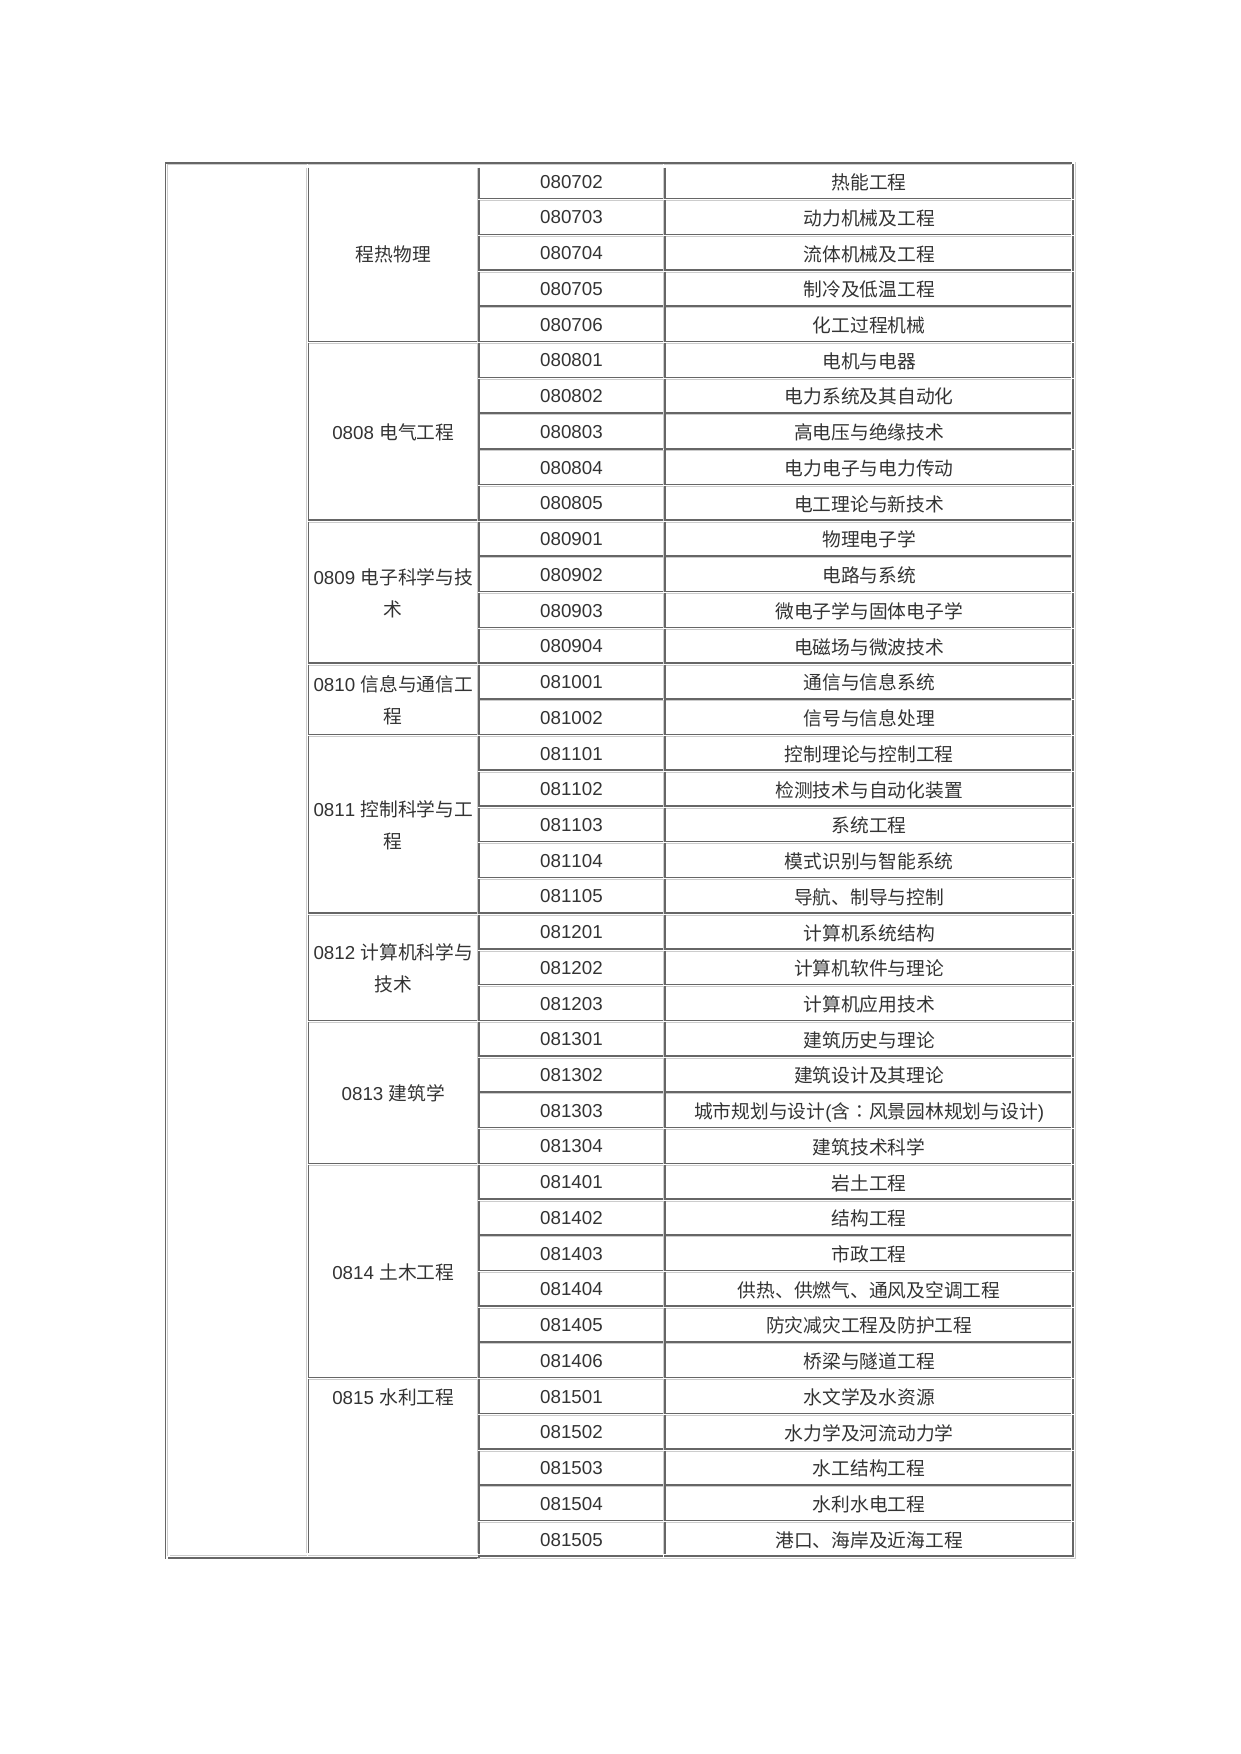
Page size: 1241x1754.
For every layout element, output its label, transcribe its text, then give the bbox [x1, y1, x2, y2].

table_cell 0812 计算机科学与技术 [309, 916, 477, 1019]
table_cell 080705 [480, 273, 663, 305]
table_cell 电工理论与新技术 [666, 484, 1073, 519]
table_cell 控制理论与控制工程 [664, 734, 1074, 769]
table_cell 081103 [480, 809, 663, 841]
table_cell 电磁场与微波技术 [666, 626, 1073, 662]
table_cell 0814 土木工程 [309, 1166, 477, 1377]
table_cell 0808 电气工程 [309, 344, 477, 519]
table_cell 081503 [480, 1452, 663, 1484]
table_cell 080803 [480, 415, 663, 448]
table_cell 水力学及河流动力学 [666, 1413, 1073, 1448]
table_cell 岩土工程 [666, 1163, 1073, 1198]
table_cell 供热、供燃气、通风及空调工程 [666, 1270, 1073, 1305]
table_cell 0813 建筑学 [309, 1023, 477, 1162]
table_cell 计算机软件与理论 [666, 948, 1073, 984]
table_cell 080804 [480, 451, 663, 483]
table_cell 通信与信息系统 [666, 662, 1073, 698]
table_cell 081104 [480, 844, 663, 877]
table_cell 防灾减灾工程及防护工程 [666, 1305, 1073, 1341]
table_cell 模式识别与智能系统 [664, 841, 1074, 877]
table_cell 0809 电子科学与技术 [309, 523, 477, 662]
table_cell 检测技术与自动化装置 [666, 769, 1073, 805]
table_cell 081202 [480, 952, 663, 984]
table_cell 081404 [480, 1273, 663, 1305]
table_cell 081501 [480, 1380, 663, 1412]
table_cell 081402 [480, 1202, 663, 1234]
table_cell 080704 [480, 237, 663, 269]
table_cell 结构工程 [666, 1198, 1073, 1234]
table_cell 水利水电工程 [666, 1484, 1072, 1520]
table_cell 080805 [480, 487, 663, 519]
table_cell 080702 [478, 164, 664, 198]
table_cell 桥梁与隧道工程 [666, 1341, 1072, 1377]
table_cell 080903 [480, 594, 663, 626]
table_cell 导航、制导与控制 [664, 877, 1074, 912]
table_cell 080706 [480, 308, 663, 341]
table_cell 080902 [480, 558, 663, 591]
table_cell 计算机应用技术 [664, 984, 1074, 1019]
table_cell 080802 [480, 380, 663, 412]
table_cell 城市规划与设计(含∶风景园林规划与设计) [666, 1091, 1072, 1127]
table_cell 081505 [478, 1523, 664, 1555]
table_cell 计算机系统结构 [666, 912, 1073, 948]
table_cell 水文学及水资源 [664, 1377, 1074, 1412]
table_cell 信号与信息处理 [666, 698, 1074, 734]
table_cell 电力电子与电力传动 [666, 448, 1074, 483]
table_cell 080801 [480, 344, 663, 376]
table_cell 081102 [480, 773, 663, 805]
table_cell 建筑历史与理论 [666, 1020, 1073, 1055]
table_cell 080901 [480, 523, 663, 555]
table_cell 081406 [480, 1344, 663, 1377]
table_cell 系统工程 [666, 805, 1073, 841]
table_cell 港口、海岸及近海工程 [664, 1520, 1074, 1555]
table_cell 高电压与绝缘技术 [666, 412, 1072, 448]
table_cell 081303 [480, 1094, 663, 1127]
table_cell 081002 [480, 701, 663, 734]
table_cell 市政工程 [666, 1234, 1072, 1269]
table_cell 0807 动力工程及工程热物理 [308, 165, 478, 341]
table_cell 水工结构工程 [666, 1448, 1073, 1484]
table_cell 081504 [480, 1487, 663, 1520]
table_cell 电机与电器 [664, 341, 1074, 376]
table_cell 动力机械及工程 [664, 198, 1074, 233]
table_cell 081201 [480, 916, 663, 948]
table_cell 化工过程机械 [666, 305, 1072, 341]
table_cell 建筑技术科学 [664, 1127, 1074, 1162]
table_cell 081001 [480, 666, 663, 698]
table_cell 电力系统及其自动化 [666, 376, 1073, 412]
table_cell 流体机械及工程 [666, 234, 1073, 269]
table_cell 080904 [480, 630, 663, 662]
table_cell 080703 [480, 201, 663, 233]
table_cell 081304 [480, 1130, 663, 1162]
table_cell 热能工程 [664, 162, 1074, 198]
table_cell 0815 水利工程 [308, 1380, 478, 1555]
table_cell 081203 [480, 987, 663, 1019]
table_cell 电路与系统 [666, 555, 1072, 591]
table_cell 081403 [480, 1237, 663, 1269]
table_cell 081502 [480, 1416, 663, 1448]
table_cell 081105 [480, 880, 663, 912]
table_cell 081302 [480, 1059, 663, 1091]
table_cell 0810 信息与通信工程 [309, 666, 477, 734]
table_cell 0811 控制科学与工程 [309, 737, 477, 912]
table_cell 制冷及低温工程 [666, 269, 1073, 305]
table_cell 物理电子学 [666, 519, 1073, 555]
table_cell 081101 [480, 737, 663, 769]
table_cell 081405 [480, 1309, 663, 1341]
table_cell 081401 [480, 1166, 663, 1198]
table_cell 建筑设计及其理论 [666, 1055, 1073, 1091]
table_cell 081301 [480, 1023, 663, 1055]
table_cell 微电子学与固体电子学 [664, 591, 1074, 626]
